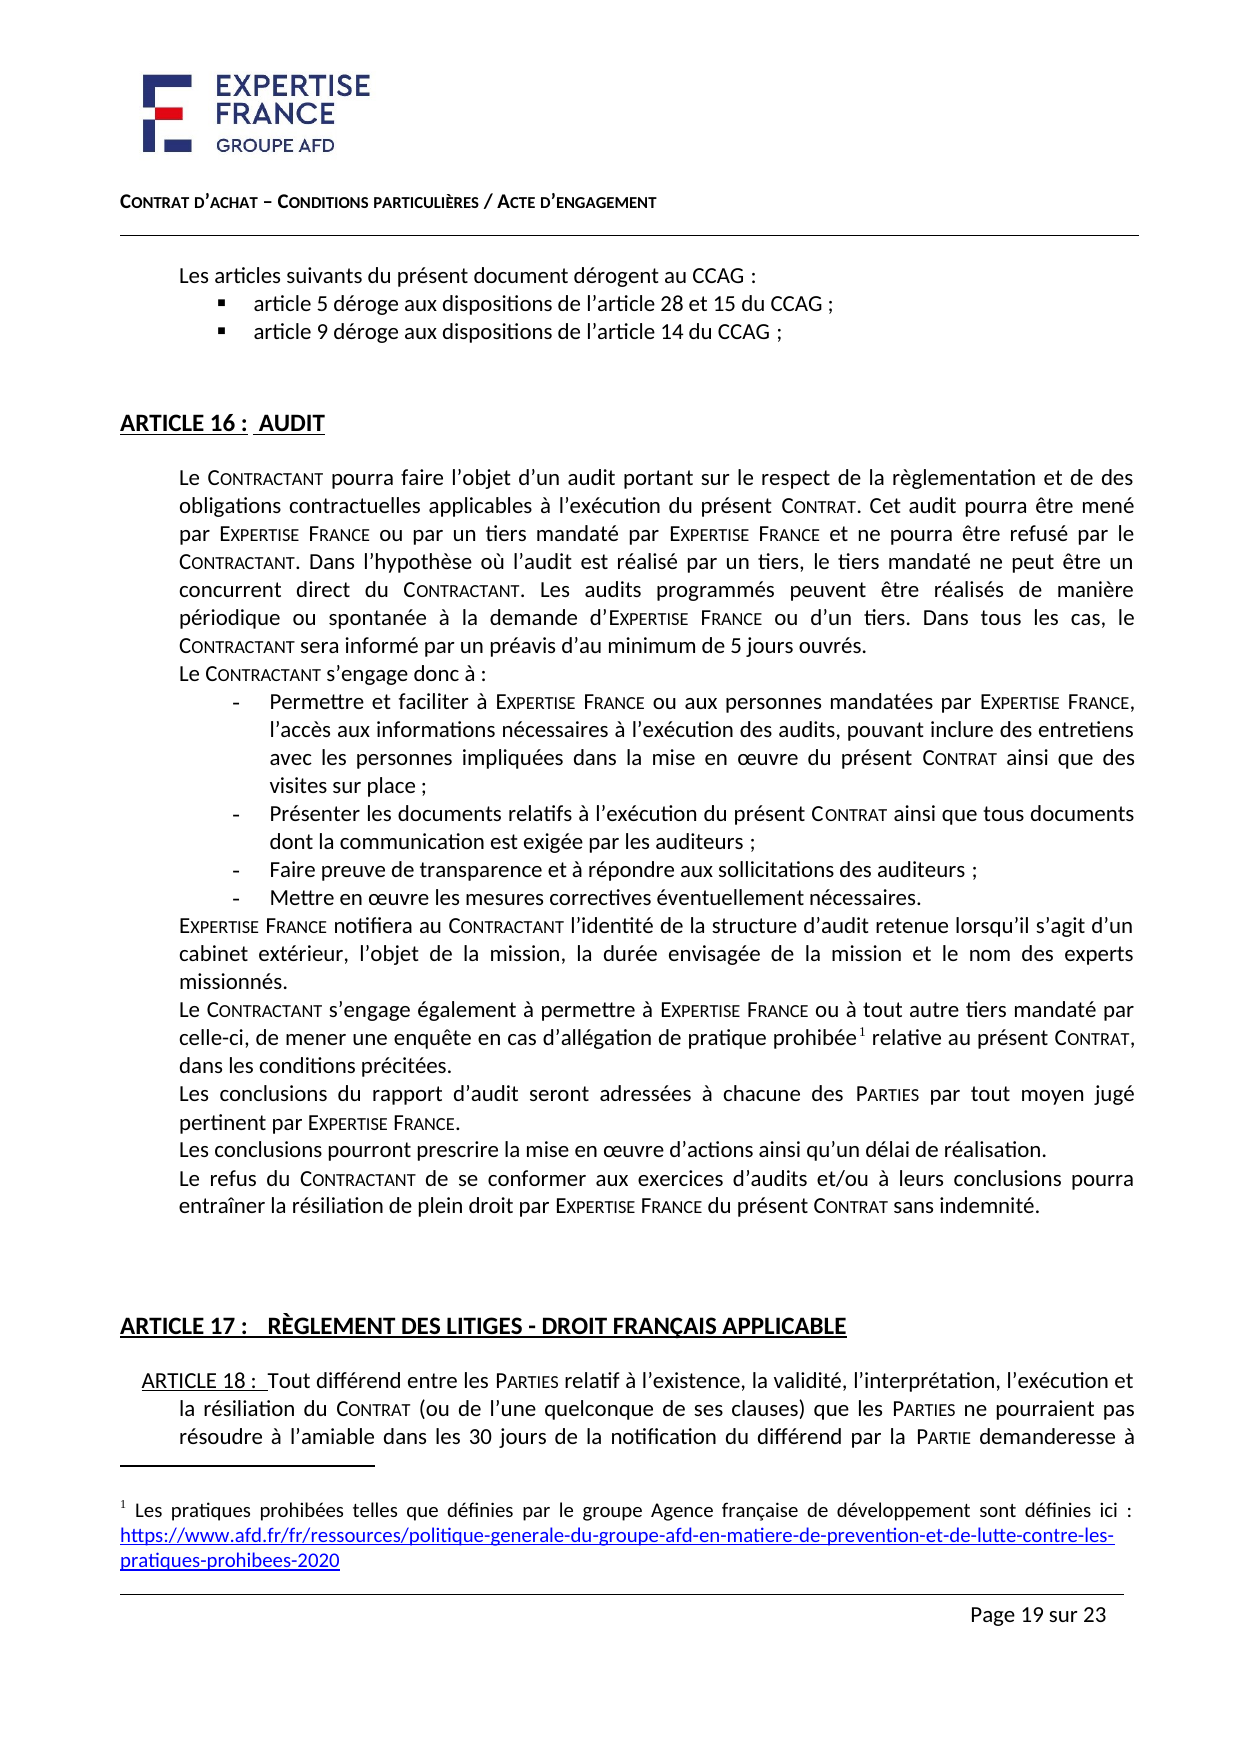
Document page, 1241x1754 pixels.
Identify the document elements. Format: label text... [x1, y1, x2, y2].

list AUDIT [120, 408, 1135, 438]
list RÈglement des litiges - DROIT Français APPLICABLE [120, 1310, 1135, 1341]
list Permettre et faciliter à Expertise France ou aux personnes mandatées par Expertise France, l’accès aux informations nécessaires à l’exécution des audits, pouvant inclure des entretiens avec les personnes impliquées dans la mise en œuvre du présent Contrat ainsi que des visites sur place ; [232, 687, 1135, 799]
text Les articles suivants du présent document dérogent au CCAG : [179, 261, 1135, 289]
text Le refus du Contractant de se conformer aux exercices d’audits et/ou à leurs conclusions pourra entraîner la résiliation de plein droit par Expertise France du présent Contrat sans indemnité. [178, 1164, 1135, 1220]
list Mettre en œuvre les mesures correctives éventuellement nécessaires. [232, 883, 1135, 911]
text Le Contractant pourra faire l’objet d’un audit portant sur le respect de la règlementation et de des obligations contractuelles applicables à l’exécution du présent Contrat. Cet audit pourra être mené par Expertise France ou par un tiers mandaté par Expertise France et ne pourra être refusé par le Contractant. Dans l’hypothèse où l’audit est réalisé par un tiers, le tiers mandaté ne peut être un concurrent direct du Contractant. Les audits programmés peuvent être réalisés de manière périodique ou spontanée à la demande d’Expertise France ou d’un tiers. Dans tous les cas, le Contractant sera informé par un préavis d’au minimum de 5 jours ouvrés. [179, 463, 1135, 659]
list Faire preuve de transparence et à répondre aux sollicitations des auditeurs ; [232, 855, 1135, 883]
text Expertise France notifiera au Contractant l’identité de la structure d’audit retenue lorsqu’il s’agit d’un cabinet extérieur, l’objet de la mission, la durée envisagée de la mission et le nom des experts missionnés. [179, 911, 1135, 996]
text Le Contractant s’engage également à permettre à Expertise France ou à tout autre tiers mandaté par celle-ci, de mener une enquête en cas d’allégation de pratique prohibée relative au présent Contrat, dans les conditions précitées. [179, 996, 1135, 1079]
text Les conclusions pourront prescrire la mise en œuvre d’actions ainsi qu’un délai de réalisation. [120, 1136, 1135, 1164]
text Le Contractant s’engage donc à : [179, 659, 1135, 687]
list article 9 déroge aux dispositions de l’article 14 du CCAG ; [216, 317, 1135, 345]
list article 5 déroge aux dispositions de l’article 28 et 15 du CCAG ; [216, 289, 1135, 317]
text Les conclusions du rapport d’audit seront adressées à chacune des Parties par tout moyen jugé pertinent par Expertise France. [179, 1079, 1135, 1136]
list Présenter les documents relatifs à l’exécution du présent Contrat ainsi que tous documents dont la communication est exigée par les auditeurs ; [232, 799, 1135, 855]
picture [120, 41, 397, 183]
